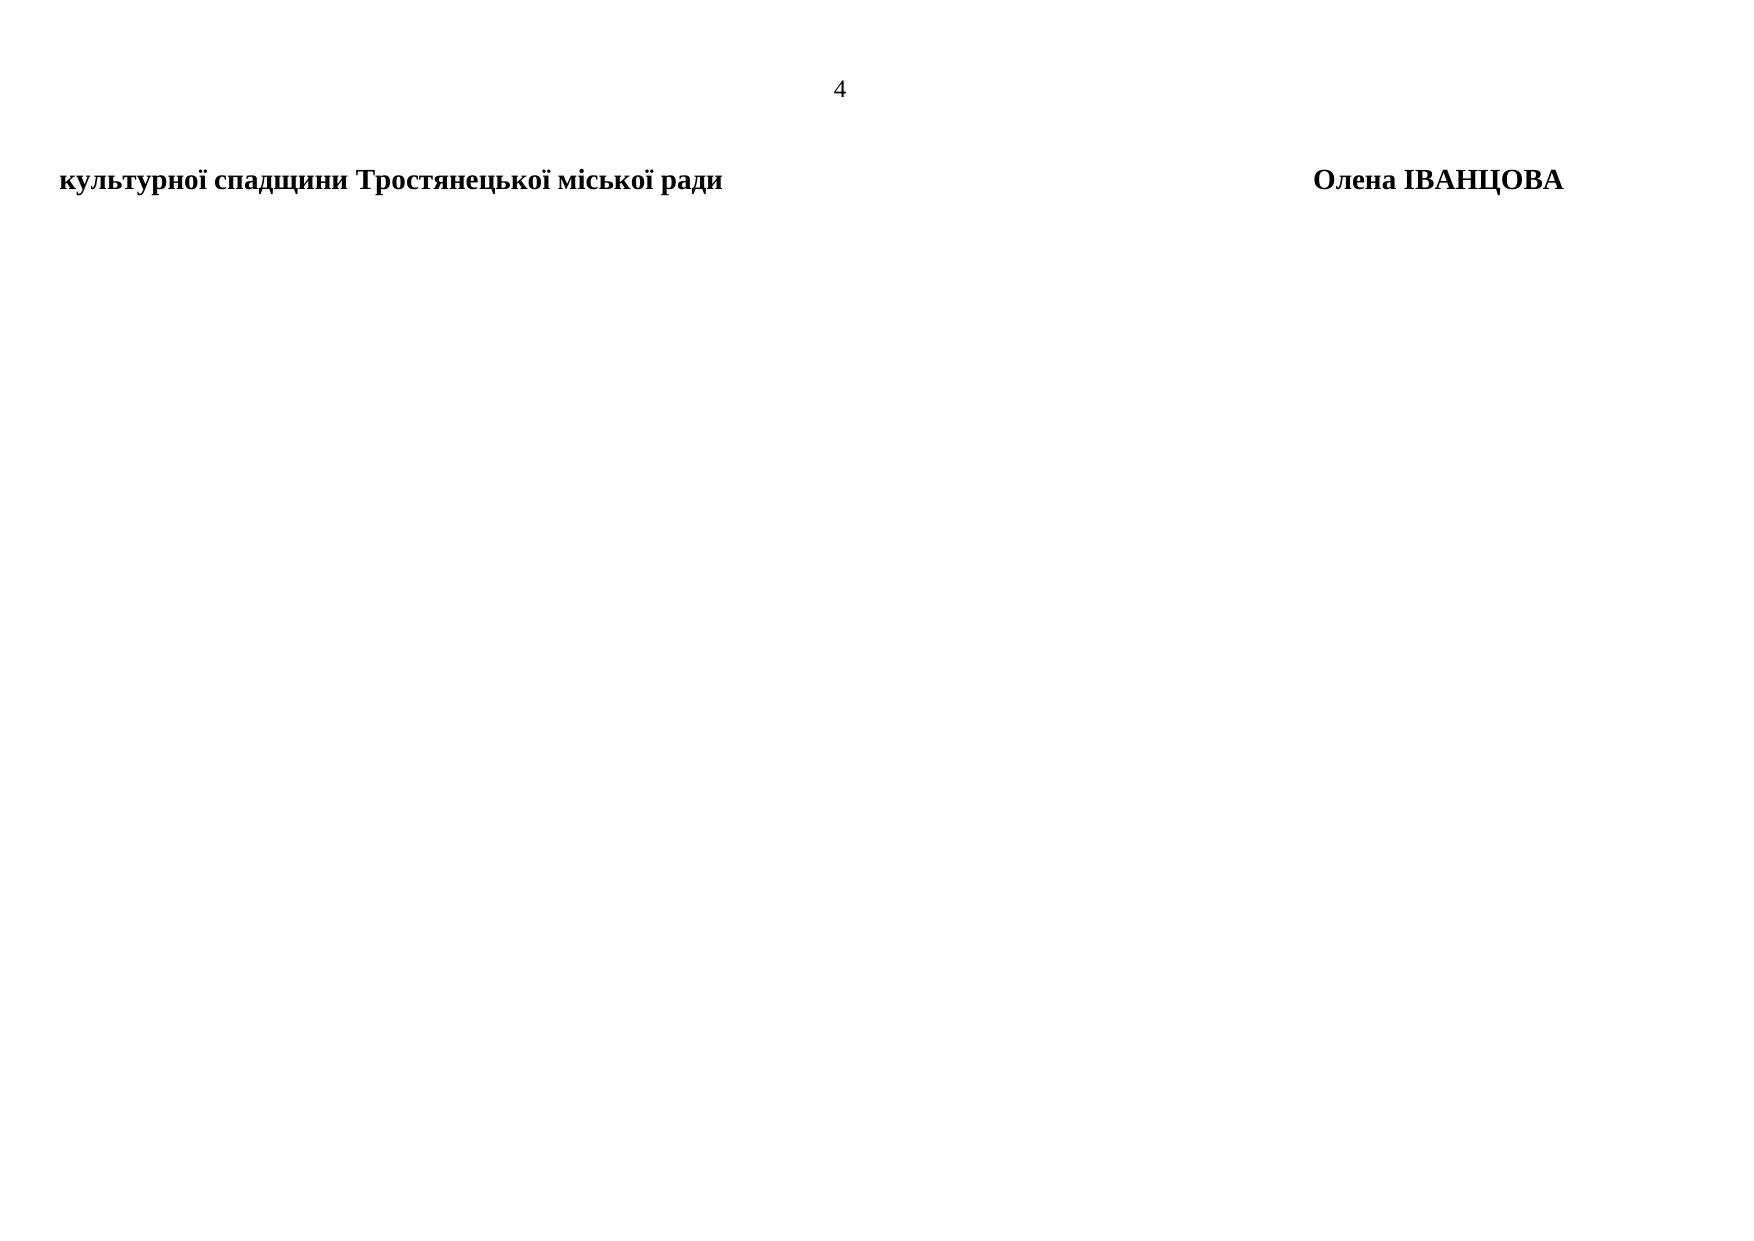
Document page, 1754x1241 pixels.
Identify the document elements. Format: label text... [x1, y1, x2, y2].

text культурної спадщини Тростянецької міської ради Олена ІВАНЦОВА [59, 162, 1621, 196]
